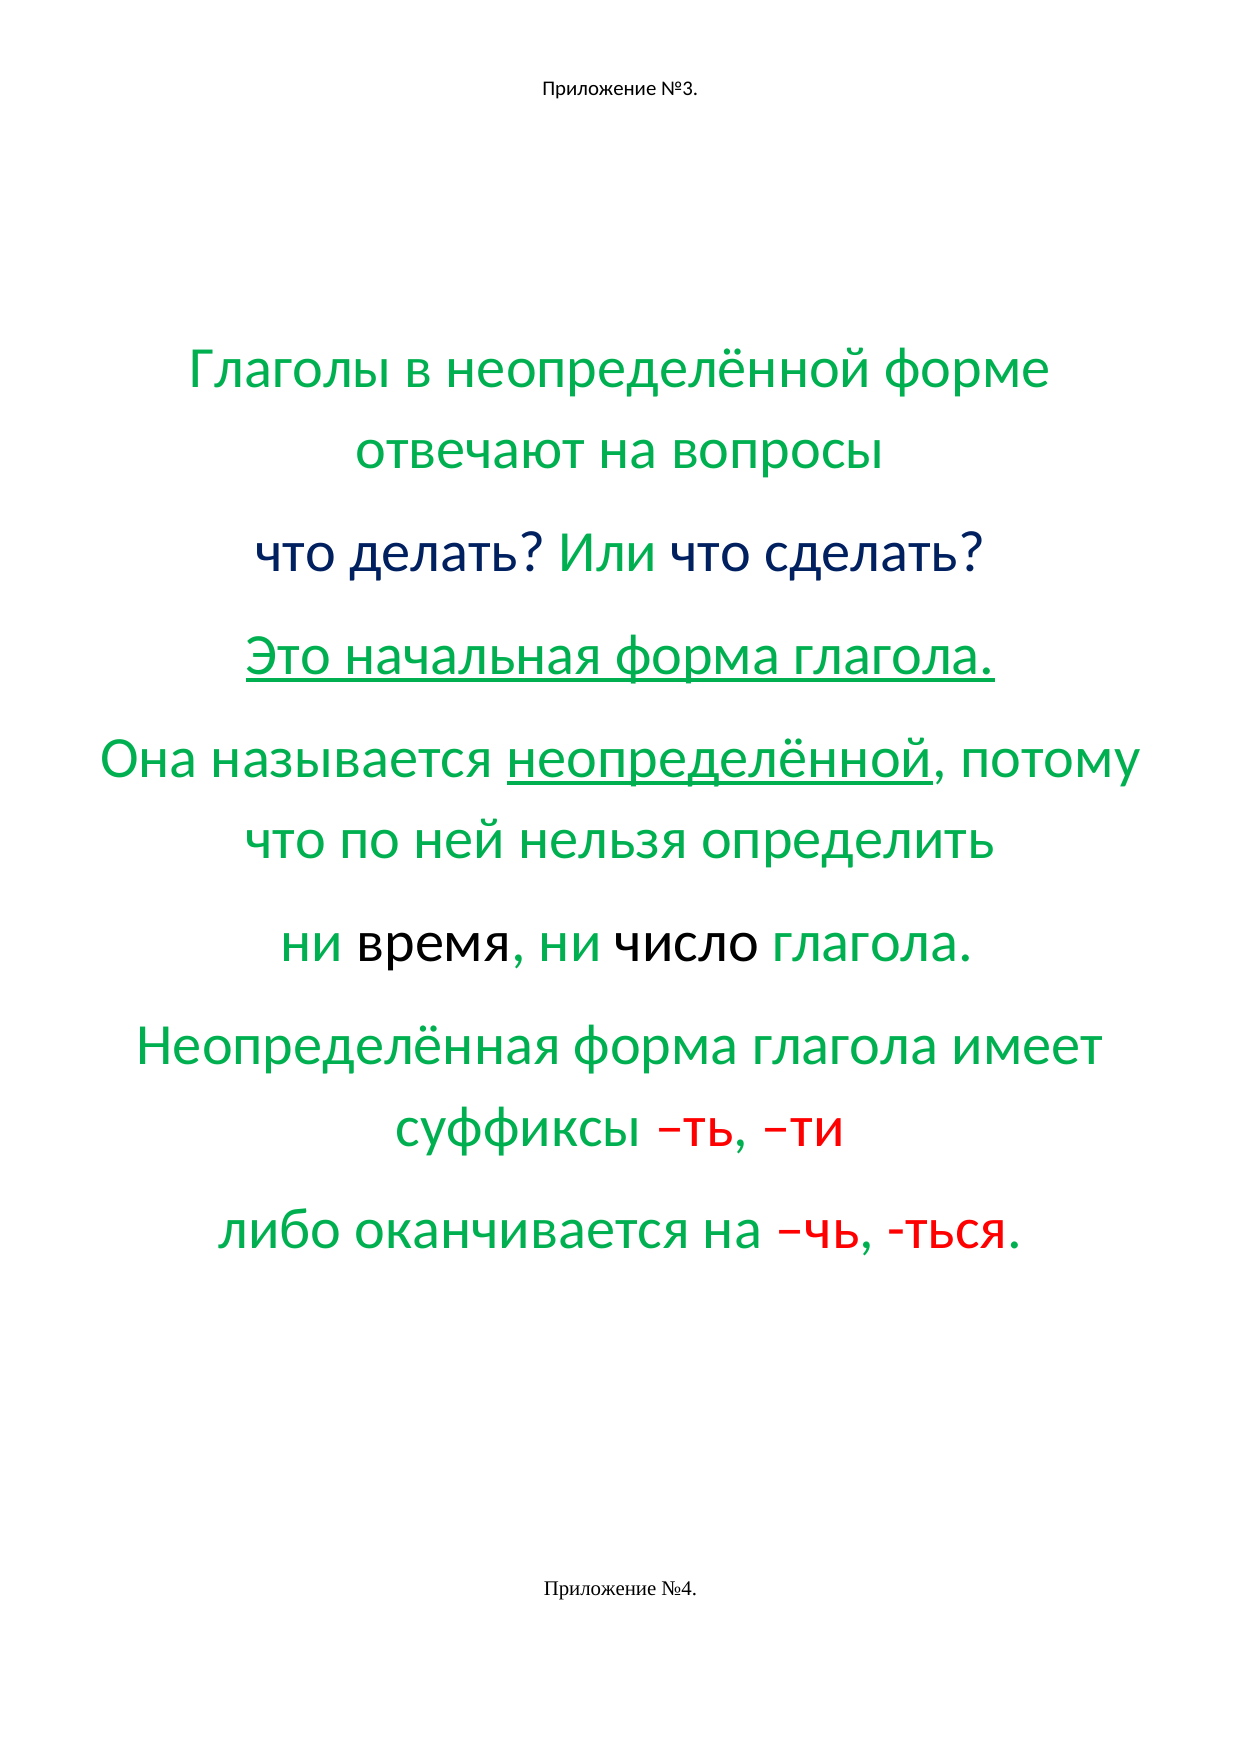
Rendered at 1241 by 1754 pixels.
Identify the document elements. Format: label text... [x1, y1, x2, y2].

text Приложение №4. [75, 1576, 1165, 1600]
text Она называется неопределённой, потому что по ней нельзя определить [75, 720, 1165, 873]
text Приложение №3. [75, 75, 1165, 100]
text ни время, ни число глагола. [75, 905, 1165, 976]
text что делать? Или что сделать? [75, 515, 1165, 586]
text Неопределённая форма глагола имеет суффиксы –ть, –ти [75, 1008, 1165, 1161]
text Глаголы в неопределённой форме отвечают на вопросы [75, 330, 1165, 483]
text Это начальная форма глагола. [75, 618, 1165, 689]
text либо оканчивается на –чь, -ться. [75, 1192, 1165, 1263]
